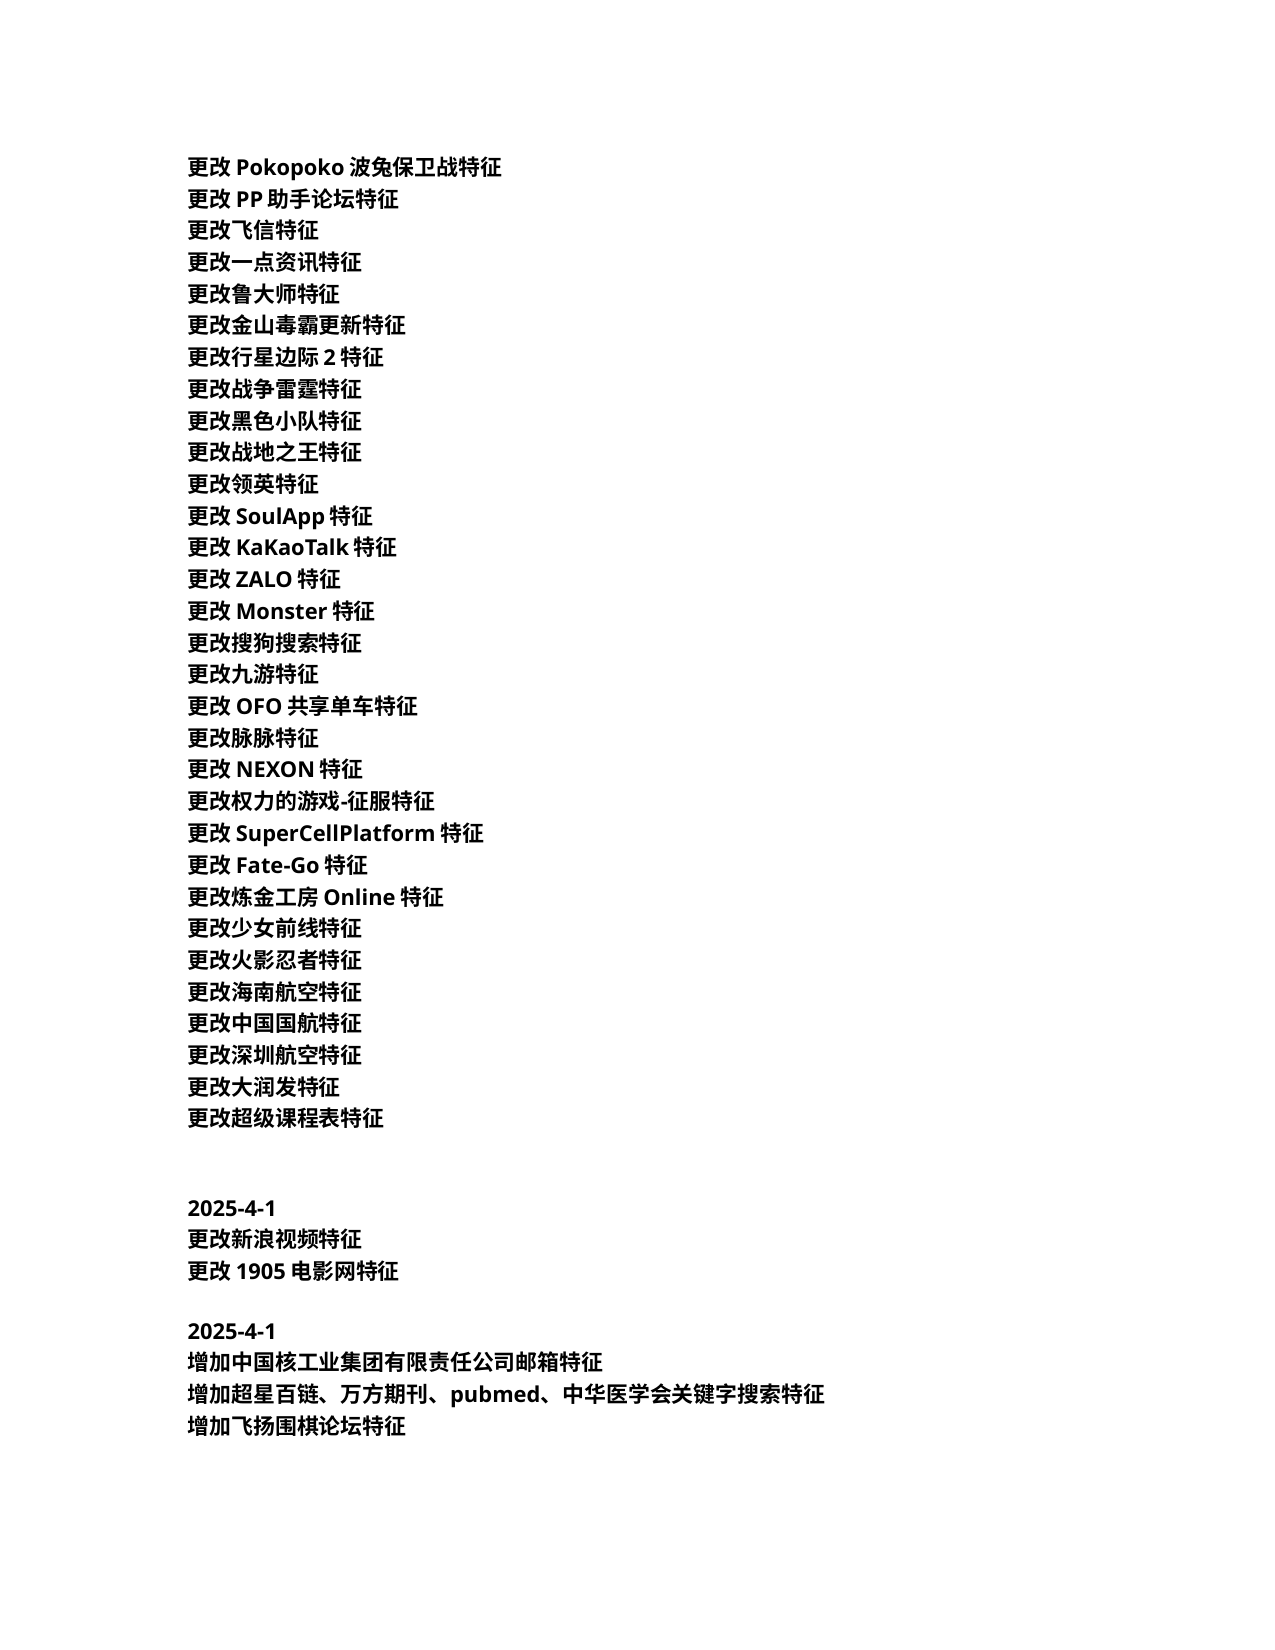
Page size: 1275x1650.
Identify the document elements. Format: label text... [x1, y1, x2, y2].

text 更改飞信特征 [187, 213, 1087, 245]
text 更改九游特征 [187, 657, 1087, 689]
text 更改鲁大师特征 [187, 277, 1087, 308]
text 更改Fate-Go特征 [187, 848, 1087, 879]
text 更改中国国航特征 [187, 1006, 1087, 1038]
text 2025-4-1 [187, 1316, 1087, 1345]
text 更改KaKaoTalk特征 [187, 530, 1087, 562]
text 增加中国核工业集团有限责任公司邮箱特征 [187, 1345, 1087, 1377]
text 更改权力的游戏-征服特征 [187, 784, 1087, 816]
text 更改炼金工房Online特征 [187, 879, 1087, 911]
text 更改金山毒霸更新特征 [187, 308, 1087, 340]
text 更改海南航空特征 [187, 975, 1087, 1006]
text 更改领英特征 [187, 467, 1087, 499]
text 更改搜狗搜索特征 [187, 626, 1087, 657]
text 更改SuperCellPlatform特征 [187, 816, 1087, 848]
text 更改OFO共享单车特征 [187, 689, 1087, 721]
text 更改脉脉特征 [187, 721, 1087, 752]
text 更改战地之王特征 [187, 435, 1087, 467]
text 更改战争雷霆特征 [187, 372, 1087, 404]
text 更改黑色小队特征 [187, 404, 1087, 435]
text 更改深圳航空特征 [187, 1038, 1087, 1070]
text 更改一点资讯特征 [187, 245, 1087, 277]
text 更改1905电影网特征 [187, 1254, 1087, 1286]
text 更改少女前线特征 [187, 911, 1087, 943]
text 更改超级课程表特征 [187, 1101, 1087, 1133]
text 更改Pokopoko波兔保卫战特征 [187, 150, 1087, 182]
text 更改行星边际2特征 [187, 340, 1087, 372]
text 更改大润发特征 [187, 1070, 1087, 1101]
text 增加飞扬围棋论坛特征 [187, 1409, 1087, 1441]
text 更改SoulApp特征 [187, 499, 1087, 530]
text 更改Monster特征 [187, 594, 1087, 626]
text 更改新浪视频特征 [187, 1222, 1087, 1254]
text 更改ZALO特征 [187, 562, 1087, 594]
text 2025-4-1 [187, 1193, 1087, 1222]
text 更改NEXON特征 [187, 752, 1087, 784]
text 更改PP助手论坛特征 [187, 182, 1087, 213]
text 更改火影忍者特征 [187, 943, 1087, 975]
text 增加超星百链、万方期刊、pubmed、中华医学会关键字搜索特征 [187, 1377, 1087, 1409]
